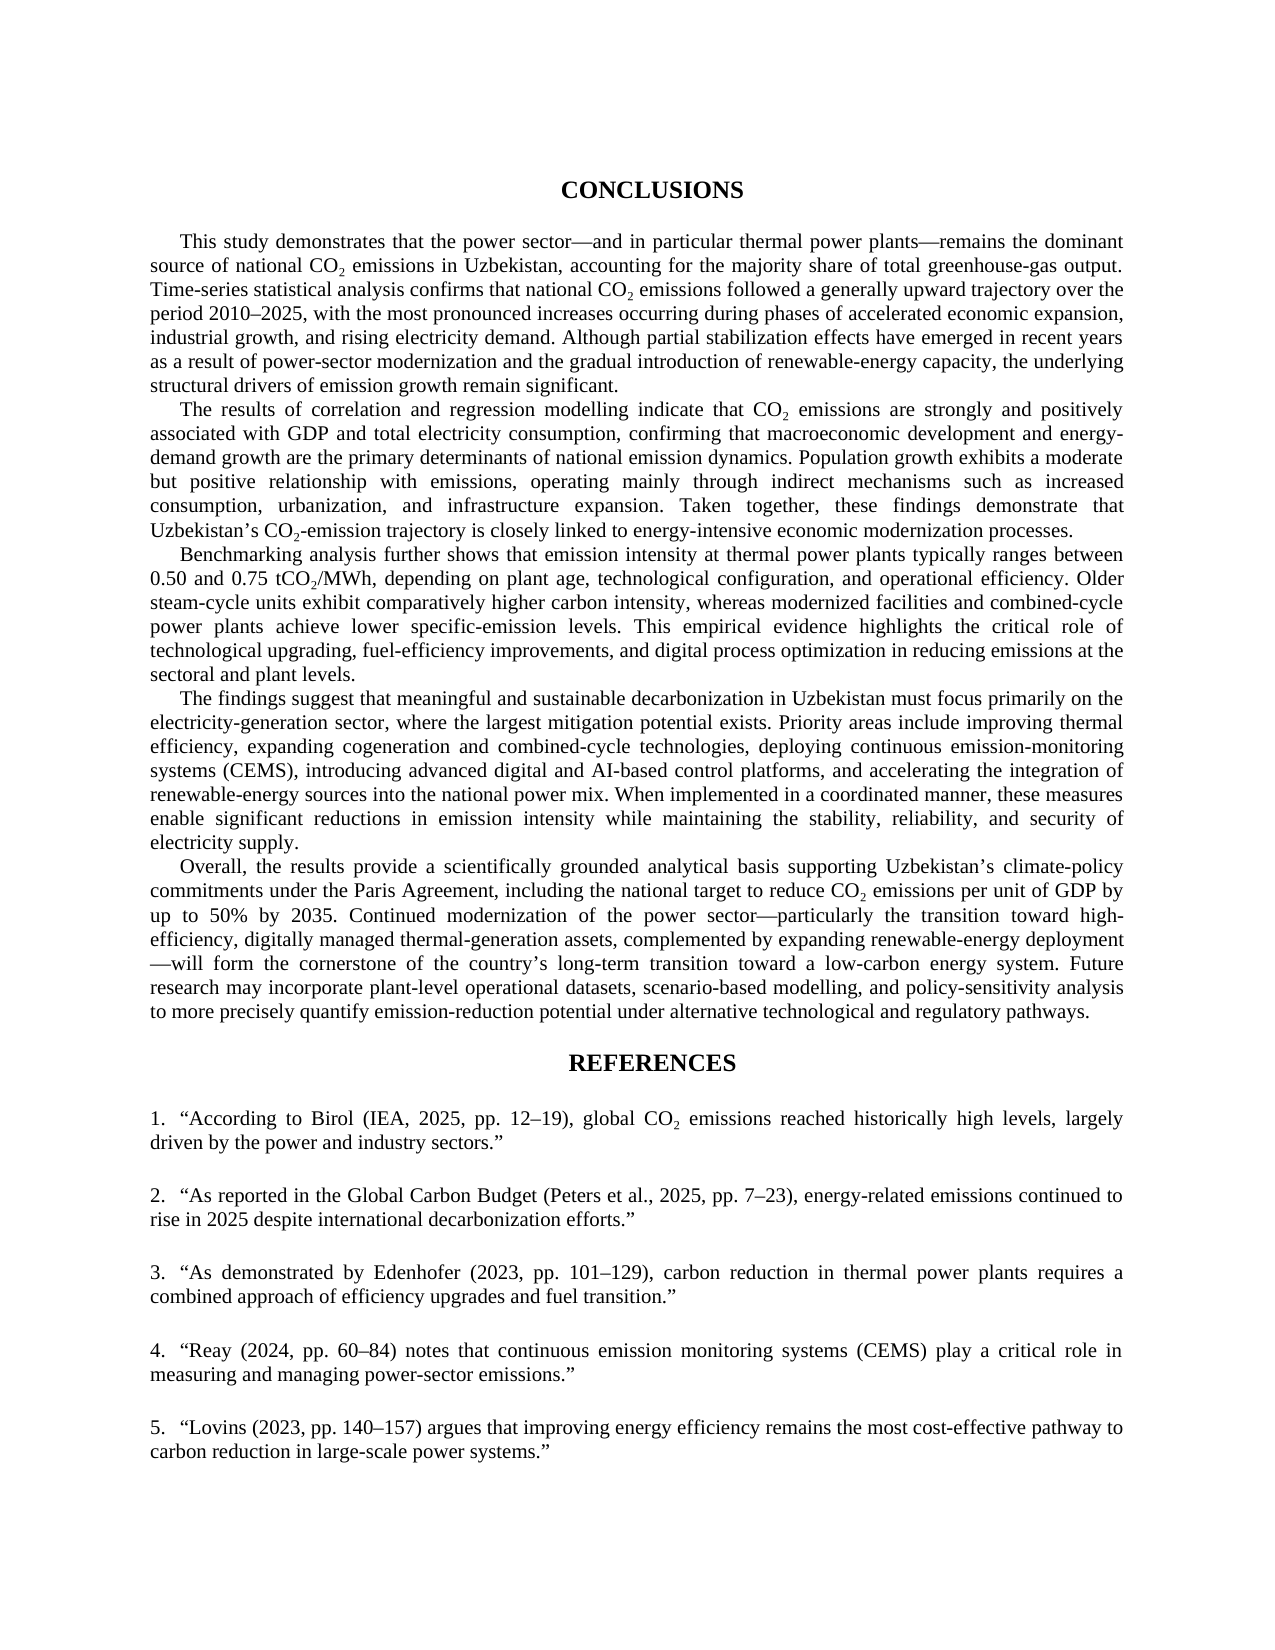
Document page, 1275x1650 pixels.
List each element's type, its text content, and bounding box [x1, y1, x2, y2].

list “According to Birol (IEA, 2025, pp. 12–19), global CO₂ emissions reached historically high levels, largely driven by the power and industry sectors.” [150, 1106, 1124, 1154]
text Overall, the results provide a scientifically grounded analytical basis supporting Uzbekistan’s climate-policy commitments under the Paris Agreement, including the national target to reduce CO₂ emissions per unit of GDP by up to 50% by 2035. Continued modernization of the power sector—particularly the transition toward high-efficiency, digitally managed thermal-generation assets, complemented by expanding renewable-energy deployment—will form the cornerstone of the country’s long-term transition toward a low-carbon energy system. Future research may incorporate plant-level operational datasets, scenario-based modelling, and policy-sensitivity analysis to more precisely quantify emission-reduction potential under alternative technological and regulatory pathways. [150, 854, 1125, 1023]
text The results of correlation and regression modelling indicate that CO₂ emissions are strongly and positively associated with GDP and total electricity consumption, confirming that macroeconomic development and energy-demand growth are the primary determinants of national emission dynamics. Population growth exhibits a moderate but positive relationship with emissions, operating mainly through indirect mechanisms such as increased consumption, urbanization, and infrastructure expansion. Taken together, these findings demonstrate that Uzbekistan’s CO₂-emission trajectory is closely linked to energy-intensive economic modernization processes. [150, 397, 1125, 542]
text CONCLUSIONS [150, 175, 1125, 204]
text The findings suggest that meaningful and sustainable decarbonization in Uzbekistan must focus primarily on the electricity-generation sector, where the largest mitigation potential exists. Priority areas include improving thermal efficiency, expanding cogeneration and combined-cycle technologies, deploying continuous emission-monitoring systems (CEMS), introducing advanced digital and AI-based control platforms, and accelerating the integration of renewable-energy sources into the national power mix. When implemented in a coordinated manner, these measures enable significant reductions in emission intensity while maintaining the stability, reliability, and security of electricity supply. [150, 686, 1125, 854]
text REFERENCES [150, 1048, 1125, 1077]
list “Reay (2024, pp. 60–84) notes that continuous emission monitoring systems (CEMS) play a critical role in measuring and managing power-sector emissions.” [150, 1338, 1124, 1386]
list “Lovins (2023, pp. 140–157) argues that improving energy efficiency remains the most cost-effective pathway to carbon reduction in large-scale power systems.” [150, 1415, 1124, 1463]
text Benchmarking analysis further shows that emission intensity at thermal power plants typically ranges between 0.50 and 0.75 tCO₂/MWh, depending on plant age, technological configuration, and operational efficiency. Older steam-cycle units exhibit comparatively higher carbon intensity, whereas modernized facilities and combined-cycle power plants achieve lower specific-emission levels. This empirical evidence highlights the critical role of technological upgrading, fuel-efficiency improvements, and digital process optimization in reducing emissions at the sectoral and plant levels. [150, 542, 1125, 686]
list “As reported in the Global Carbon Budget (Peters et al., 2025, pp. 7–23), energy-related emissions continued to rise in 2025 despite international decarbonization efforts.” [150, 1183, 1124, 1231]
list “As demonstrated by Edenhofer (2023, pp. 101–129), carbon reduction in thermal power plants requires a combined approach of efficiency upgrades and fuel transition.” [150, 1260, 1124, 1308]
text This study demonstrates that the power sector—and in particular thermal power plants—remains the dominant source of national CO₂ emissions in Uzbekistan, accounting for the majority share of total greenhouse-gas output. Time-series statistical analysis confirms that national CO₂ emissions followed a generally upward trajectory over the period 2010–2025, with the most pronounced increases occurring during phases of accelerated economic expansion, industrial growth, and rising electricity demand. Although partial stabilization effects have emerged in recent years as a result of power-sector modernization and the gradual introduction of renewable-energy capacity, the underlying structural drivers of emission growth remain significant. [150, 229, 1125, 397]
